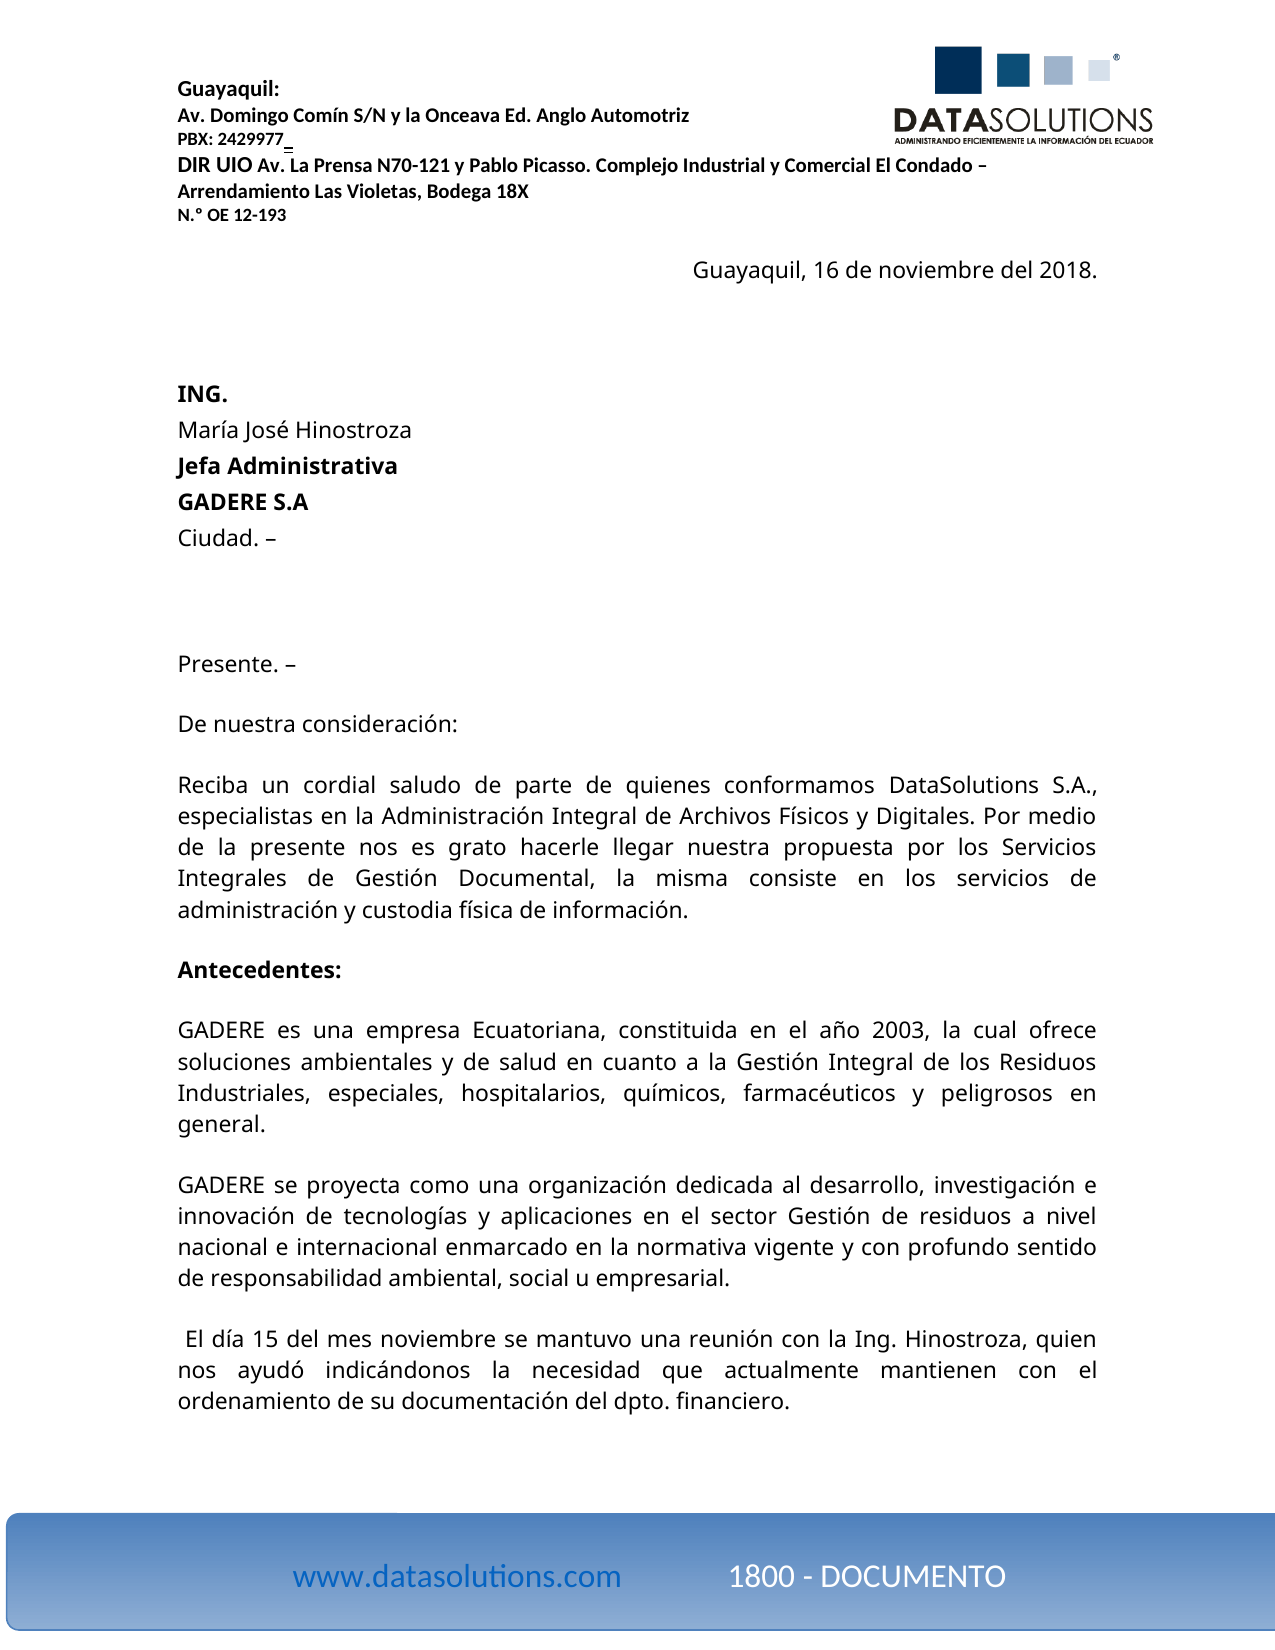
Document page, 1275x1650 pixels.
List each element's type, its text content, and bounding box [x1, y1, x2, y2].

text De nuestra consideración: [177, 708, 1098, 739]
text GADERE es una empresa Ecuatoriana, constituida en el año 2003, la cual ofrece soluciones ambientales y de salud en cuanto a la Gestión Integral de los Residuos Industriales, especiales, hospitalarios, químicos, farmacéuticos y peligrosos en general. [177, 1014, 1098, 1139]
text Jefa Administrativa [177, 450, 1098, 482]
text El día 15 del mes noviembre se mantuvo una reunión con la Ing. Hinostroza, quien nos ayudó indicándonos la necesidad que actualmente mantienen con el ordenamiento de su documentación del dpto. financiero. [177, 1323, 1098, 1416]
text Guayaquil, 16 de noviembre del 2018. [177, 254, 1098, 286]
text Antecedentes: [177, 954, 1098, 985]
text Reciba un cordial saludo de parte de quienes conformamos DataSolutions S.A., especialistas en la Administración Integral de Archivos Físicos y Digitales. Por medio de la presente nos es grato hacerle llegar nuestra propuesta por los Servicios Integrales de Gestión Documental, la misma consiste en los servicios de administración y custodia física de información. [177, 768, 1098, 925]
text Ciudad. – [177, 522, 1098, 553]
text ING. [177, 378, 1098, 410]
text Presente. – [177, 648, 1098, 679]
text GADERE se proyecta como una organización dedicada al desarrollo, investigación e innovación de tecnologías y aplicaciones en el sector Gestión de residuos a nivel nacional e internacional enmarcado en la normativa vigente y con profundo sentido de responsabilidad ambiental, social u empresarial. [177, 1168, 1098, 1293]
text GADERE S.A [177, 486, 1098, 517]
text María José Hinostroza [177, 414, 1098, 446]
picture [892, 42, 1155, 148]
